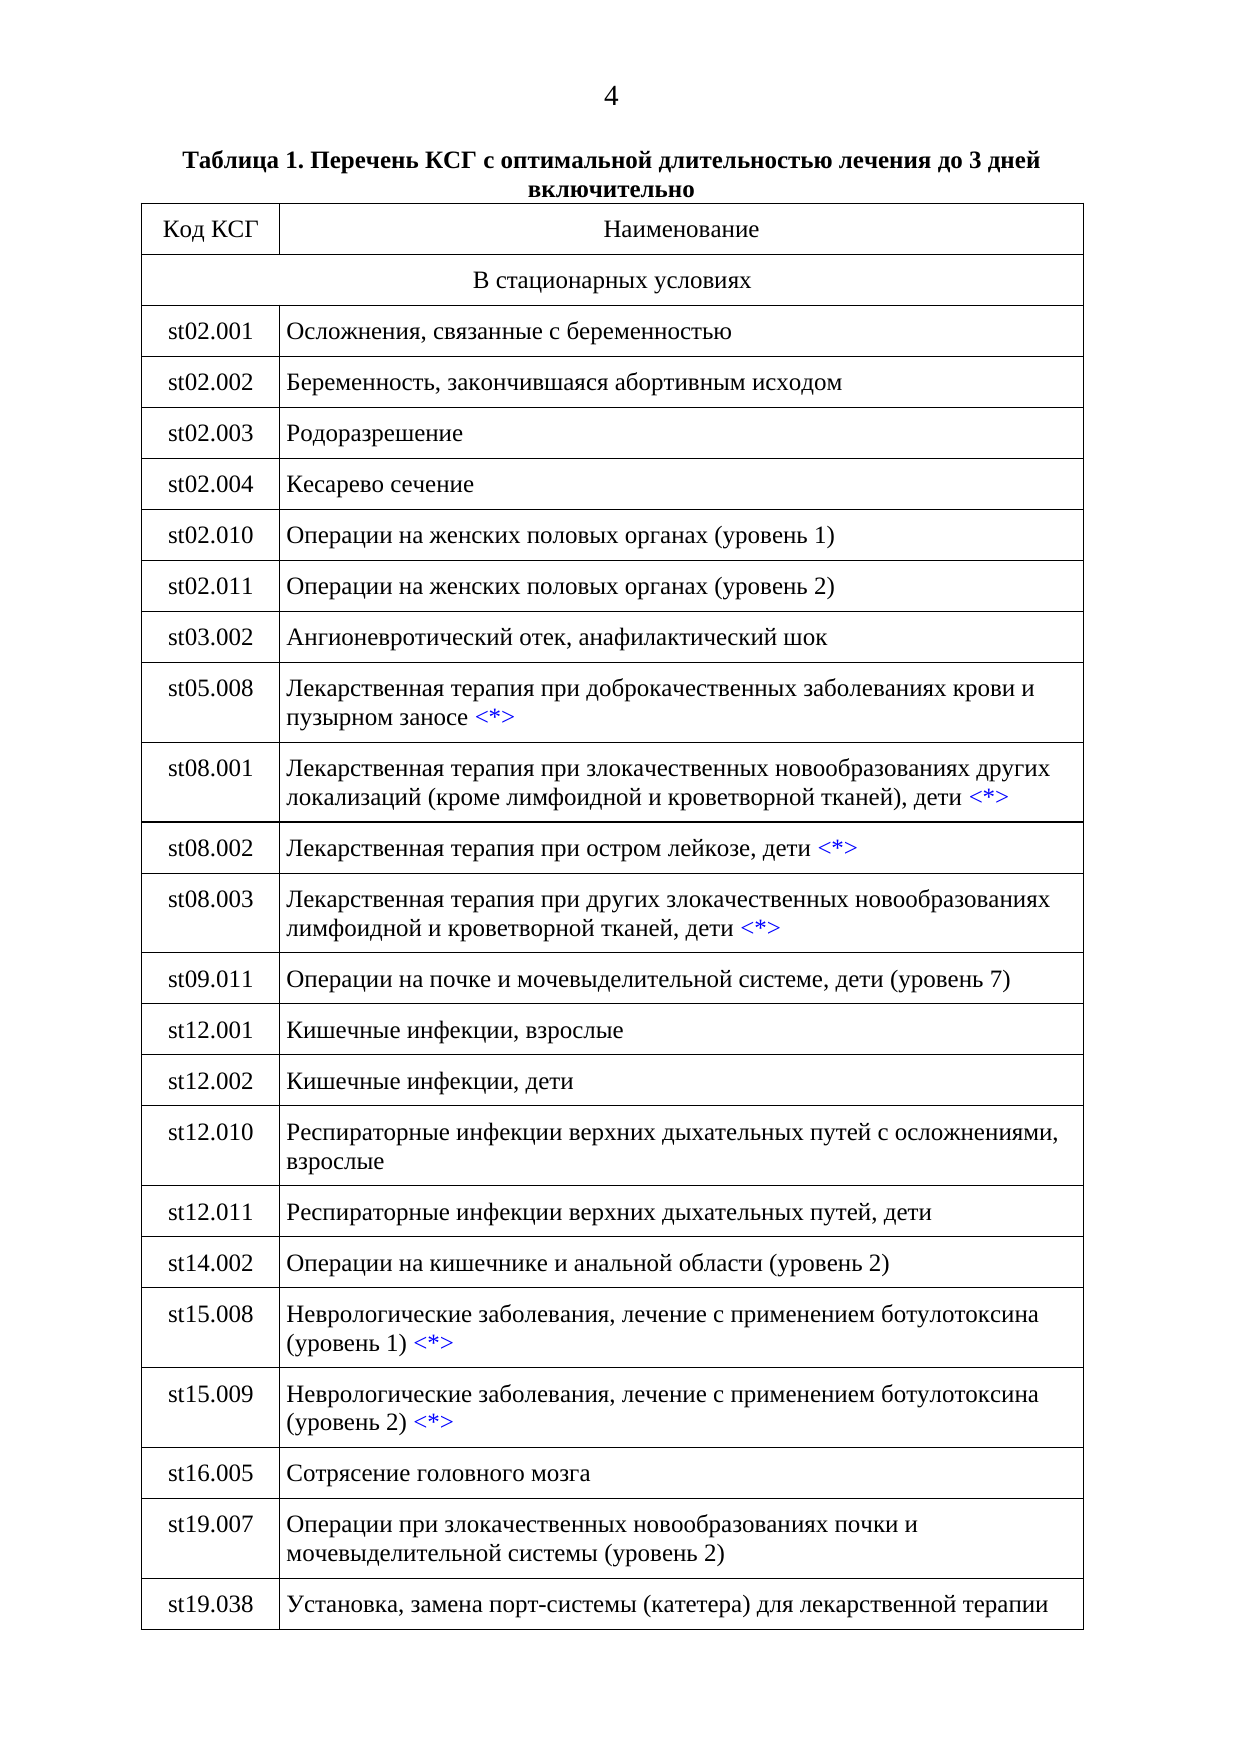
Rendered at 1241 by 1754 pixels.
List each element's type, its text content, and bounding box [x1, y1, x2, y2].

table_cell st12.010 [142, 1106, 279, 1185]
table_cell Лекарственная терапия при злокачественных новообразованиях других локализаций (кроме лимфоидной и кроветворной тканей), дети <*> [280, 743, 1083, 821]
table_cell Лекарственная терапия при доброкачественных заболеваниях крови и пузырном заносе <*> [280, 663, 1083, 742]
table_cell Неврологические заболевания, лечение с применением ботулотоксина (уровень 1) <*> [280, 1288, 1083, 1367]
table_cell st05.008 [142, 663, 279, 742]
table_header Код КСГ [142, 204, 279, 253]
table_cell st02.002 [142, 357, 279, 407]
table_cell st14.002 [142, 1237, 279, 1287]
table_cell st12.001 [142, 1004, 279, 1054]
table_cell Операции при злокачественных новообразованиях почки и мочевыделительной системы (уровень 2) [280, 1499, 1083, 1578]
table_cell В стационарных условиях [142, 255, 1083, 304]
table_cell Кишечные инфекции, взрослые [280, 1004, 1083, 1054]
table_cell st15.008 [142, 1288, 279, 1367]
table_cell st15.009 [142, 1368, 279, 1447]
table_cell st19.038 [142, 1579, 279, 1629]
table_cell st08.002 [142, 823, 279, 872]
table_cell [280, 1579, 1083, 1629]
table_cell st16.005 [142, 1448, 279, 1498]
table_cell Операции на кишечнике и анальной области (уровень 2) [280, 1237, 1083, 1287]
table_cell st03.002 [142, 612, 279, 662]
table_cell Неврологические заболевания, лечение с применением ботулотоксина (уровень 2) <*> [280, 1368, 1083, 1447]
text Таблица 1. Перечень КСГ с оптимальной длительностью лечения до 3 дней включительно [148, 145, 1075, 202]
table_cell Лекарственная терапия при других злокачественных новообразованиях лимфоидной и кроветворной тканей, дети <*> [280, 874, 1083, 952]
table_cell Осложнения, связанные с беременностью [280, 306, 1083, 356]
table_cell st02.003 [142, 408, 279, 458]
table_cell st12.011 [142, 1186, 279, 1236]
table_cell Лекарственная терапия при остром лейкозе, дети <*> [280, 823, 1083, 872]
table_cell Беременность, закончившаяся абортивным исходом [280, 357, 1083, 407]
table_cell Кесарево сечение [280, 459, 1083, 509]
table_cell st09.011 [142, 953, 279, 1003]
table_cell Сотрясение головного мозга [280, 1448, 1083, 1498]
table_cell Респираторные инфекции верхних дыхательных путей с осложнениями, взрослые [280, 1106, 1083, 1185]
table_cell st02.004 [142, 459, 279, 509]
table_cell Родоразрешение [280, 408, 1083, 458]
table_cell st12.002 [142, 1055, 279, 1105]
table_cell st02.011 [142, 561, 279, 611]
table_cell st02.001 [142, 306, 279, 356]
table_cell st08.001 [142, 743, 279, 821]
table_cell Ангионевротический отек, анафилактический шок [280, 612, 1083, 662]
table_cell Кишечные инфекции, дети [280, 1055, 1083, 1105]
table_cell Операции на женских половых органах (уровень 2) [280, 561, 1083, 611]
table_cell st02.010 [142, 510, 279, 560]
table_cell Операции на почке и мочевыделительной системе, дети (уровень 7) [280, 953, 1083, 1003]
table_cell Респираторные инфекции верхних дыхательных путей, дети [280, 1186, 1083, 1236]
table_cell st19.007 [142, 1499, 279, 1578]
table_header Наименование [280, 204, 1083, 253]
table_cell st08.003 [142, 874, 279, 952]
table_cell Операции на женских половых органах (уровень 1) [280, 510, 1083, 560]
